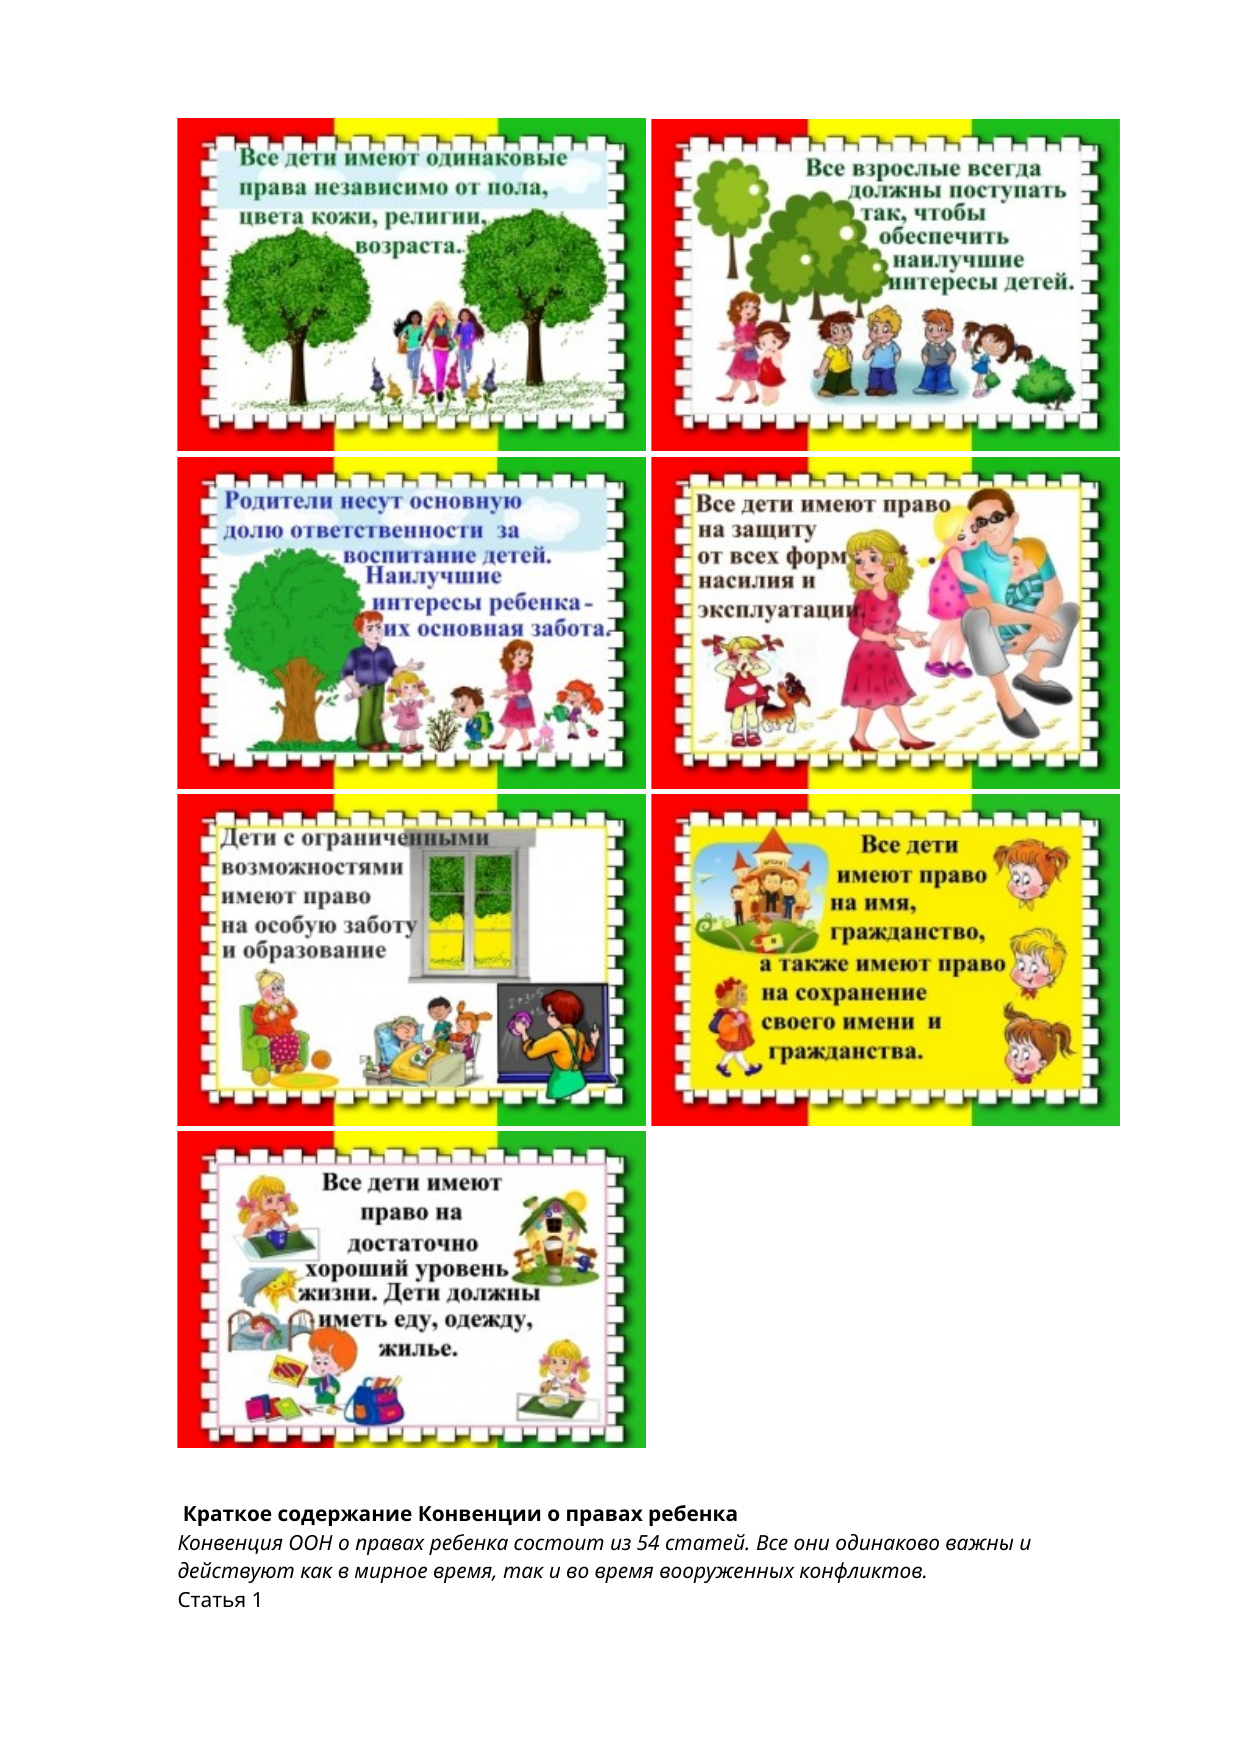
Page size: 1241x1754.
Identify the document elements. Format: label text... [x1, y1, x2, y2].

picture [651, 794, 1120, 1126]
text Статья 1 [177, 1585, 1152, 1613]
text Конвенция ООН о правах ребенка состоит из 54 статей. Все они одинаково важны и действуют как в мирное время, так и во время вооруженных конфликтов. [177, 1528, 1152, 1585]
text Краткое содержание Конвенции о правах ребенка [177, 1499, 1152, 1528]
picture [177, 794, 646, 1126]
picture [651, 119, 1120, 451]
picture [177, 457, 646, 789]
picture [177, 1131, 646, 1448]
picture [651, 457, 1120, 789]
picture [177, 118, 646, 451]
